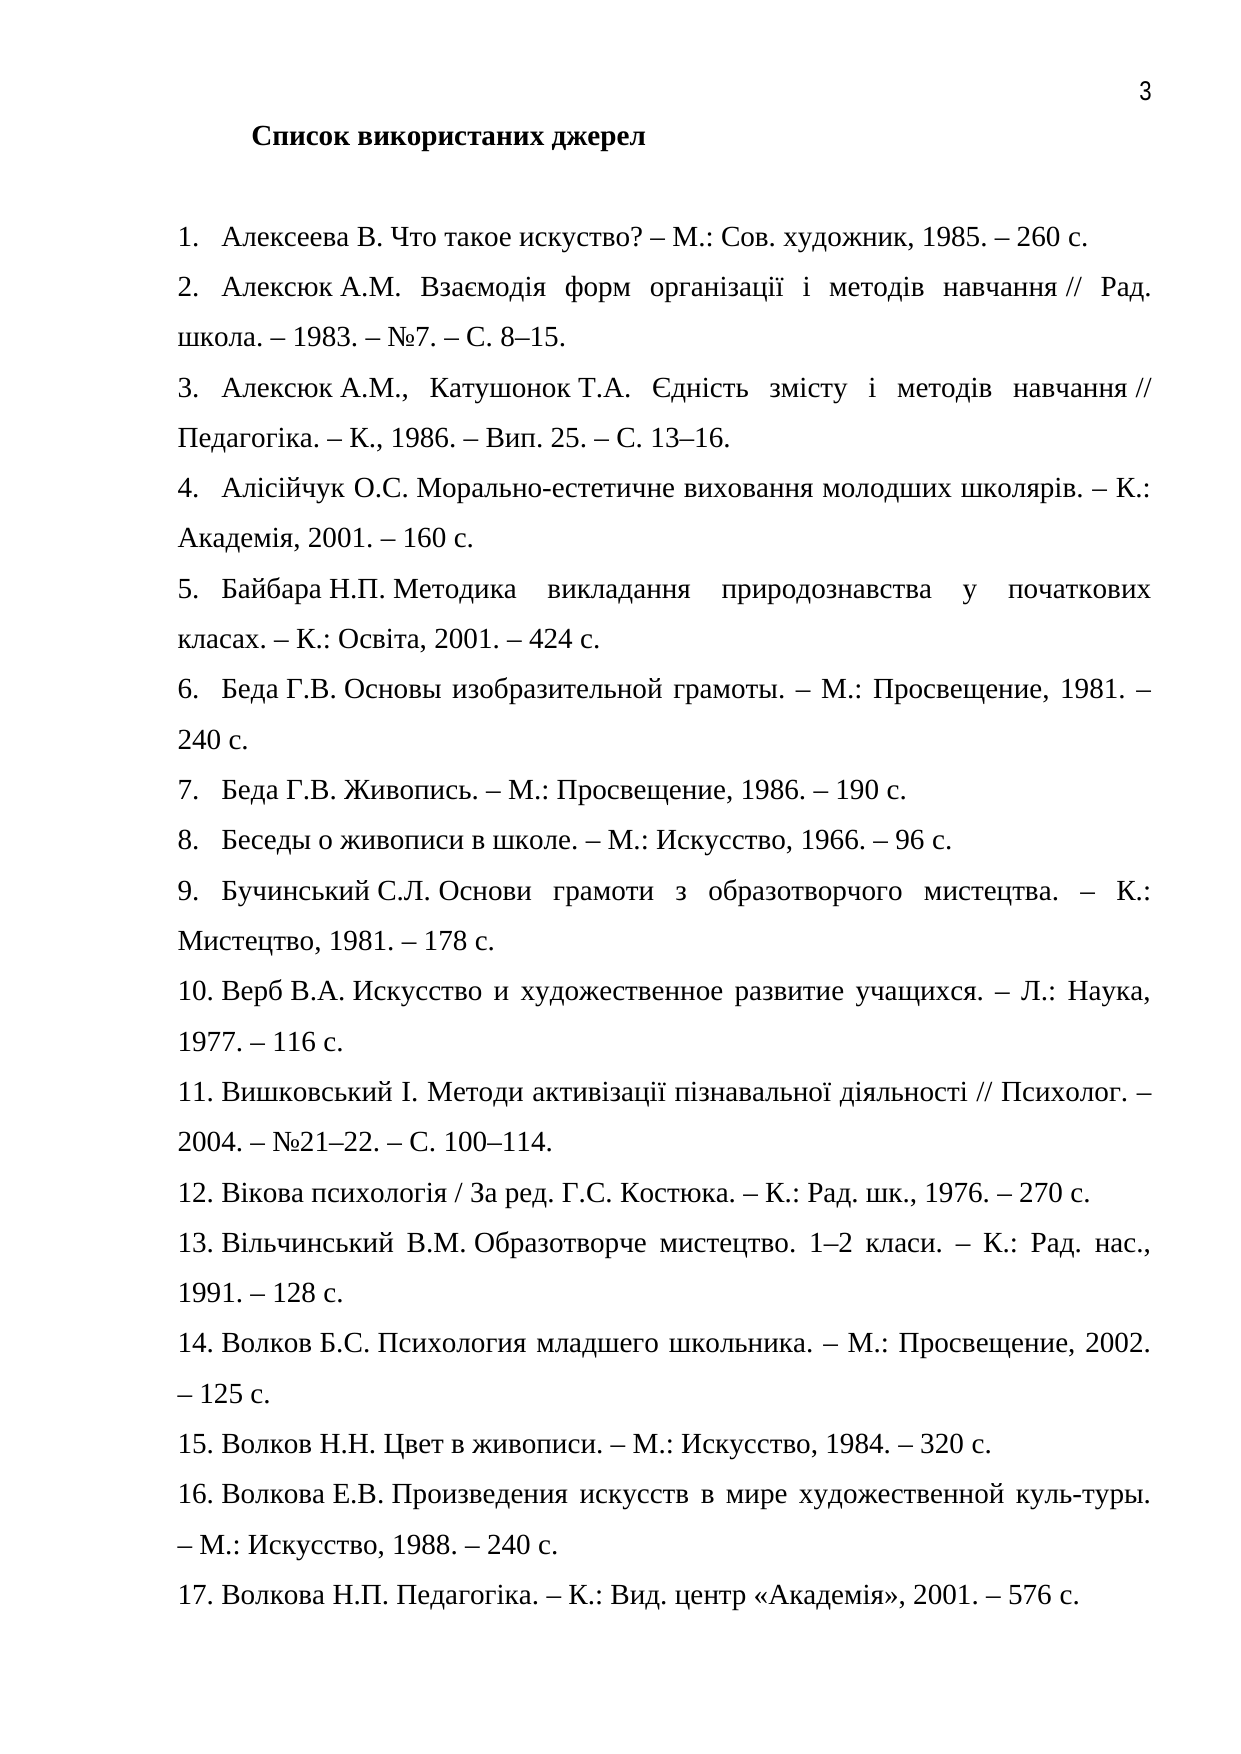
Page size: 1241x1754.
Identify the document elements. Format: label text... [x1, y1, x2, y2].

list Волкова Е.В. Произведения искусств в мире художественной куль-туры. – М.: Искусство, 1988. – 240 с. [177, 1477, 1152, 1560]
list Алексюк А.М., Катушонок Т.А. Єдність змісту і методів навчання // Педагогіка. – К., 1986. – Вип. 25. – С. 13–16. [177, 370, 1152, 453]
list Волков Б.С. Психология младшего школьника. – М.: Просвещение, 2002. – 125 с. [177, 1326, 1152, 1409]
list Вишковський І. Методи активізації пізнавальної діяльності // Психолог. – 2004. – №21–22. – С. 100–114. [177, 1074, 1152, 1158]
list Волкова Н.П. Педагогіка. – К.: Вид. центр «Академія», 2001. – 576 с. [177, 1577, 1152, 1611]
list Алісійчук О.С. Морально-естетичне виховання молодших школярів. – К.: Академія, 2001. – 160 с. [177, 470, 1152, 554]
list Беседы о живописи в школе. – М.: Искусство, 1966. – 96 с. [177, 822, 1152, 856]
text Список використаних джерел [177, 118, 1152, 152]
list Бучинський С.Л. Основи грамоти з образотворчого мистецтва. – К.: Мистецтво, 1981. – 178 с. [177, 873, 1152, 957]
list Алексеева В. Что такое искуство? – М.: Сов. художник, 1985. – 260 с. [177, 219, 1152, 252]
list Верб В.А. Искусство и художественное развитие учащихся. – Л.: Наука, 1977. – 116 с. [177, 973, 1152, 1057]
list Вільчинський В.М. Образотворче мистецтво. 1–2 класи. – К.: Рад. нас., 1991. – 128 с. [177, 1225, 1152, 1309]
list Волков Н.Н. Цвет в живописи. – М.: Искусство, 1984. – 320 с. [177, 1426, 1152, 1460]
list Беда Г.В. Живопись. – М.: Просвещение, 1986. – 190 с. [177, 772, 1152, 806]
list Вікова психологія / За ред. Г.С. Костюка. – К.: Рад. шк., 1976. – 270 с. [177, 1175, 1152, 1208]
list Алексюк А.М. Взаємодія форм організації і методів навчання // Рад. школа. – 1983. – №7. – С. 8–15. [177, 269, 1152, 353]
list Байбара Н.П. Методика викладання природознавства у початкових класах. – К.: Освіта, 2001. – 424 с. [177, 571, 1152, 655]
list Беда Г.В. Основы изобразительной грамоты. – М.: Просвещение, 1981. – 240 с. [177, 672, 1152, 755]
